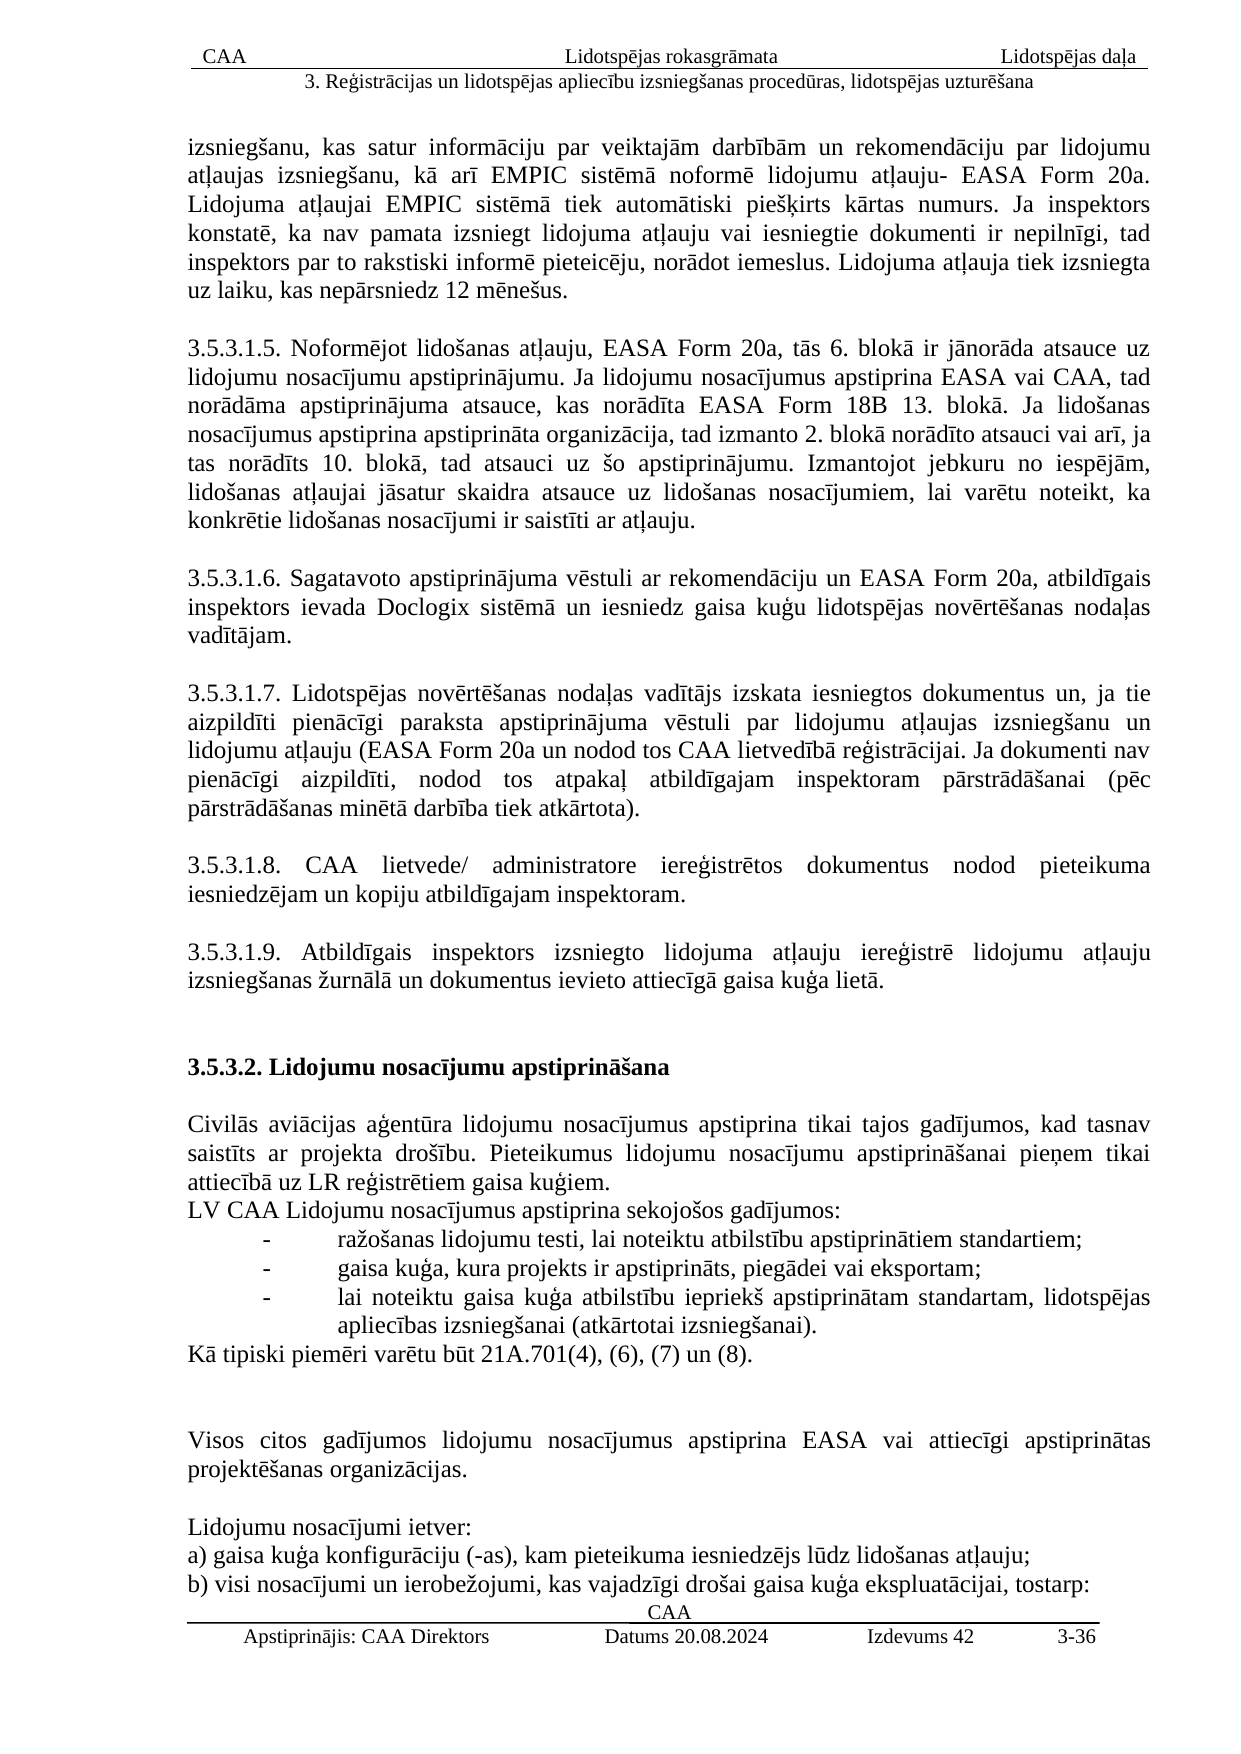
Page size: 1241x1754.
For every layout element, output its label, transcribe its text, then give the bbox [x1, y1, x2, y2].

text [187, 132, 1152, 304]
text LV CAA Lidojumu nosacījumus apstiprina sekojošos gadījumos: [187, 1196, 1152, 1224]
list lai noteiktu gaisa kuģa atbilstību iepriekš apstiprinātam standartam, lidotspējas apliecības izsniegšanai (atkārtotai izsniegšanai). [262, 1282, 1152, 1339]
text 3.5.3.1.8. CAA lietvede/ administratore iereģistrētos dokumentus nodod pieteikuma iesniedzējam un kopiju atbildīgajam inspektoram. [187, 851, 1152, 908]
text 3.5.3.1.5. Noformējot lidošanas atļauju, EASA Form 20a, tās 6. blokā ir jānorāda atsauce uz lidojumu nosacījumu apstiprinājumu. Ja lidojumu nosacījumus apstiprina EASA vai CAA, tad norādāma apstiprinājuma atsauce, kas norādīta EASA Form 18B 13. blokā. Ja lidošanas nosacījumus apstiprina apstiprināta organizācija, tad izmanto 2. blokā norādīto atsauci vai arī, ja tas norādīts 10. blokā, tad atsauci uz šo apstiprinājumu. Izmantojot jebkuru no iespējām, lidošanas atļaujai jāsatur skaidra atsauce uz lidošanas nosacījumiem, lai varētu noteikt, ka konkrētie lidošanas nosacījumi ir saistīti ar atļauju. [187, 333, 1152, 534]
text 3.5.3.1.7. Lidotspējas novērtēšanas nodaļas vadītājs izskata iesniegtos dokumentus un, ja tie aizpildīti pienācīgi paraksta apstiprinājuma vēstuli par lidojumu atļaujas izsniegšanu un lidojumu atļauju (EASA Form 20a un nodod tos CAA lietvedībā reģistrācijai. Ja dokumenti nav pienācīgi aizpildīti, nodod tos atpakaļ atbildīgajam inspektoram pārstrādāšanai (pēc pārstrādāšanas minētā darbība tiek atkārtota). [187, 678, 1152, 822]
text b) visi nosacījumi un ierobežojumi, kas vajadzīgi drošai gaisa kuģa ekspluatācijai, tostarp: [187, 1569, 1152, 1598]
text Lidojumu nosacījumi ietver: [187, 1512, 1152, 1541]
text 3.5.3.1.9. Atbildīgais inspektors izsniegto lidojuma atļauju iereģistrē lidojumu atļauju izsniegšanas žurnālā un dokumentus ievieto attiecīgā gaisa kuģa lietā. [187, 937, 1152, 994]
list ražošanas lidojumu testi, lai noteiktu atbilstību apstiprinātiem standartiem; [262, 1224, 1152, 1253]
text Kā tipiski piemēri varētu būt 21A.701(4), (6), (7) un (8). [187, 1339, 1152, 1368]
list gaisa kuģa, kura projekts ir apstiprināts, piegādei vai eksportam; [262, 1253, 1152, 1282]
text Civilās aviācijas aģentūra lidojumu nosacījumus apstiprina tikai tajos gadījumos, kad tasnav saistīts ar projekta drošību. Pieteikumus lidojumu nosacījumu apstiprināšanai pieņem tikai attiecībā uz LR reģistrētiem gaisa kuģiem. [187, 1109, 1152, 1196]
text a) gaisa kuģa konfigurāciju (-as), kam pieteikuma iesniedzējs lūdz lidošanas atļauju; [187, 1541, 1152, 1569]
text 3.5.3.1.6. Sagatavoto apstiprinājuma vēstuli ar rekomendāciju un EASA Form 20a, atbildīgais inspektors ievada Doclogix sistēmā un iesniedz gaisa kuģu lidotspējas novērtēšanas nodaļas vadītājam. [187, 563, 1152, 649]
text 3.5.3.2. Lidojumu nosacījumu apstiprināšana [187, 1052, 1152, 1081]
text Visos citos gadījumos lidojumu nosacījumus apstiprina EASA vai attiecīgi apstiprinātas projektēšanas organizācijas. [187, 1426, 1152, 1483]
